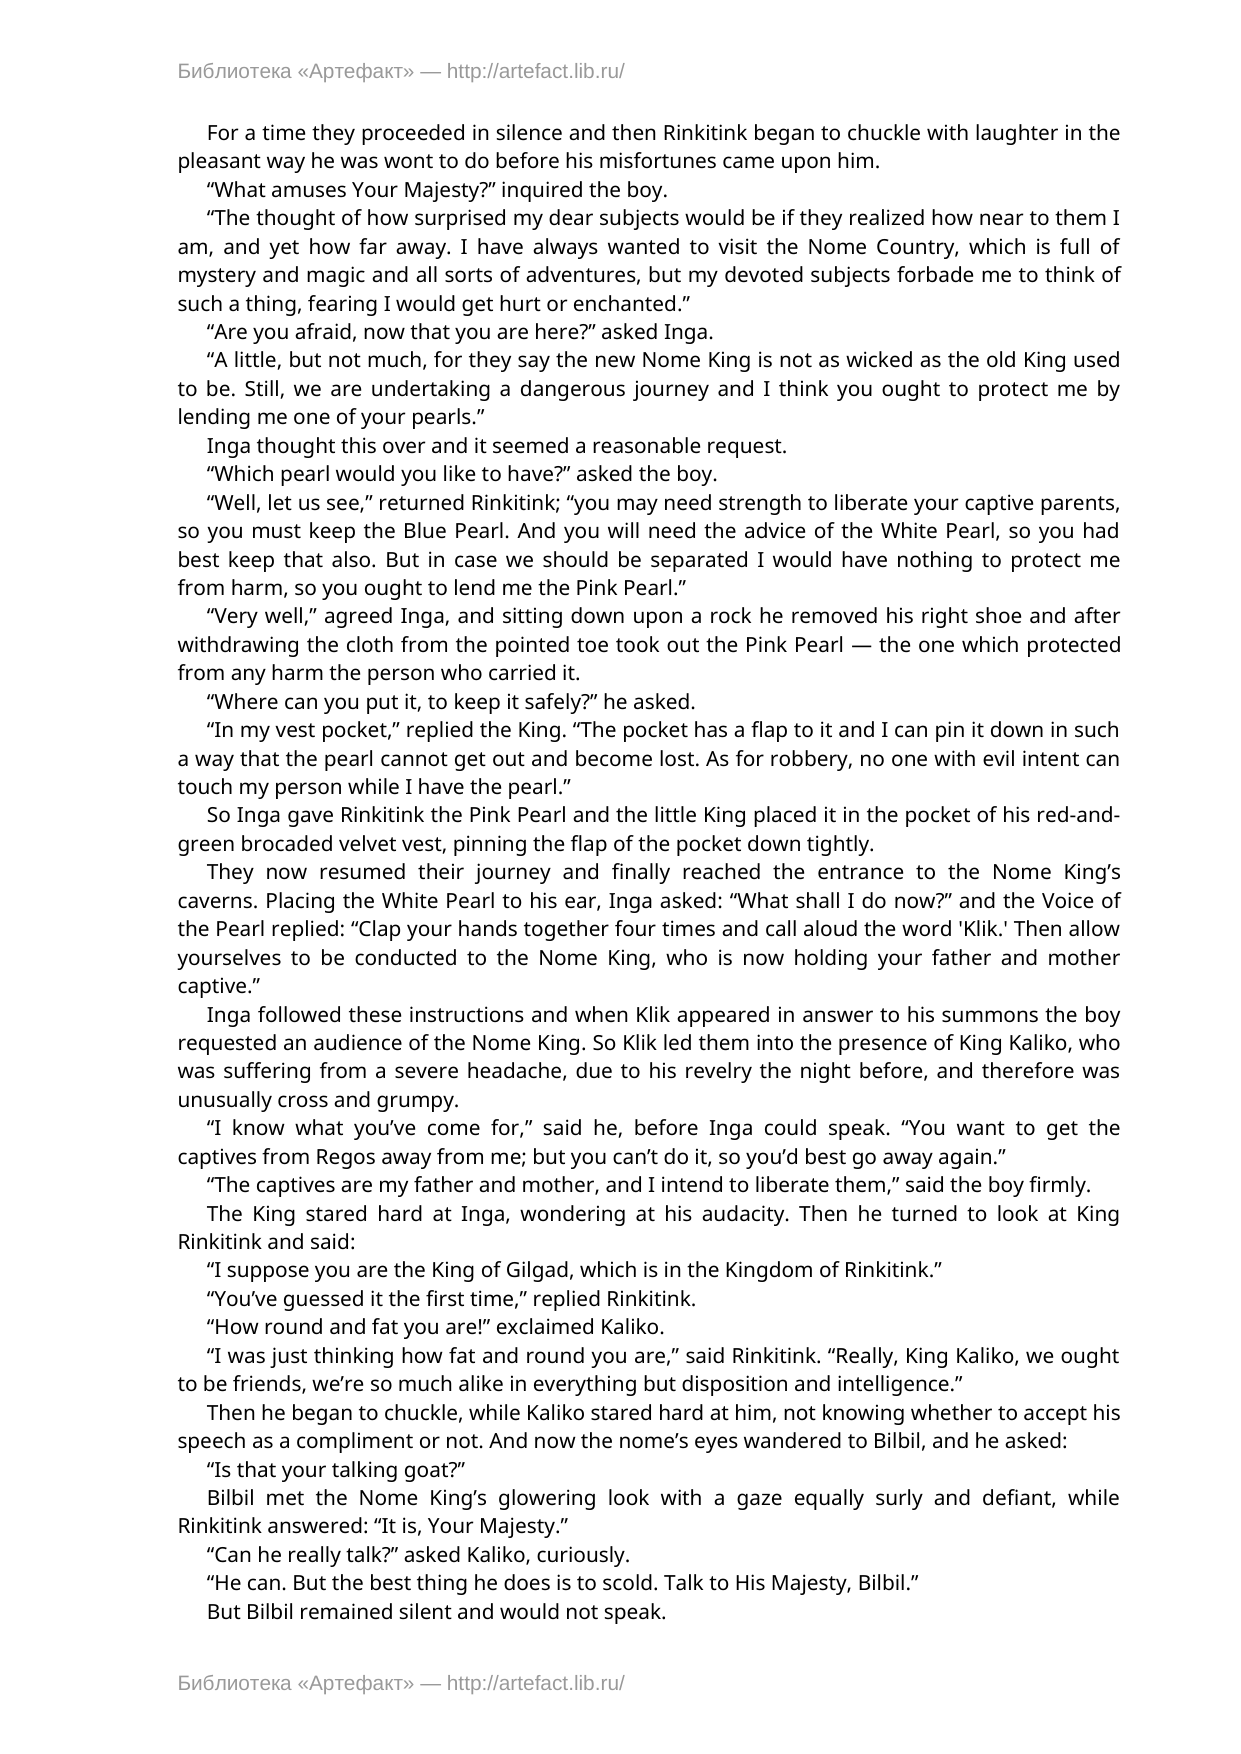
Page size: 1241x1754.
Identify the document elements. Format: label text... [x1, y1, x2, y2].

text They now resumed their journey and finally reached the entrance to the Nome King’s caverns. Placing the White Pearl to his ear, Inga asked: “What shall I do now?” and the Voice of the Pearl replied: “Clap your hands together four times and call aloud the word 'Klik.' Then allow yourselves to be conducted to the Nome King, who is now holding your father and mother captive.” [177, 857, 1122, 1000]
text “Very well,” agreed Inga, and sitting down upon a rock he removed his right shoe and after withdrawing the cloth from the pointed toe took out the Pink Pearl — the one which protected from any harm the person who carried it. [177, 602, 1122, 687]
text “I suppose you are the King of Gilgad, which is in the Kingdom of Rinkitink.” [177, 1256, 1122, 1284]
text “He can. But the best thing he does is to scold. Talk to His Majesty, Bilbil.” [177, 1568, 1122, 1597]
text “You’ve guessed it the first time,” replied Rinkitink. [177, 1284, 1122, 1312]
text So Inga gave Rinkitink the Pink Pearl and the little King placed it in the pocket of his red-and-green brocaded velvet vest, pinning the flap of the pocket down tightly. [177, 801, 1122, 857]
text Then he began to chuckle, while Kaliko stared hard at him, not knowing whether to accept his speech as a compliment or not. And now the nome’s eyes wandered to Bilbil, and he asked: [177, 1398, 1122, 1455]
text “I know what you’ve come for,” said he, before Inga could speak. “You want to get the captives from Regos away from me; but you can’t do it, so you’d best go away again.” [177, 1113, 1122, 1170]
text “Where can you put it, to keep it safely?” he asked. [177, 687, 1122, 715]
text Inga followed these instructions and when Klik appeared in answer to his summons the boy requested an audience of the Nome King. So Klik led them into the presence of King Kaliko, who was suffering from a severe headache, due to his revelry the night before, and therefore was unusually cross and grumpy. [177, 1000, 1122, 1113]
text “I was just thinking how fat and round you are,” said Rinkitink. “Really, King Kaliko, we ought to be friends, we’re so much alike in everything but disposition and intelligence.” [177, 1341, 1122, 1398]
text “Can he really talk?” asked Kaliko, curiously. [177, 1540, 1122, 1568]
text “How round and fat you are!” exclaimed Kaliko. [177, 1312, 1122, 1341]
text “Are you afraid, now that you are here?” asked Inga. [177, 317, 1122, 346]
text Inga thought this over and it seemed a reasonable request. [177, 431, 1122, 459]
text “In my vest pocket,” replied the King. “The pocket has a flap to it and I can pin it down in such a way that the pearl cannot get out and become lost. As for robbery, no one with evil intent can touch my person while I have the pearl.” [177, 715, 1122, 801]
text “The captives are my father and mother, and I intend to liberate them,” said the boy firmly. [177, 1170, 1122, 1199]
text For a time they proceeded in silence and then Rinkitink began to chuckle with laughter in the pleasant way he was wont to do before his misfortunes came upon him. [177, 118, 1122, 175]
text “Well, let us see,” returned Rinkitink; “you may need strength to liberate your captive parents, so you must keep the Blue Pearl. And you will need the advice of the White Pearl, so you had best keep that also. But in case we should be separated I would have nothing to protect me from harm, so you ought to lend me the Pink Pearl.” [177, 488, 1122, 602]
text But Bilbil remained silent and would not speak. [177, 1597, 1122, 1625]
text The King stared hard at Inga, wondering at his audacity. Then he turned to look at King Rinkitink and said: [177, 1199, 1122, 1256]
text Bilbil met the Nome King’s glowering look with a gaze equally surly and defiant, while Rinkitink answered: “It is, Your Majesty.” [177, 1483, 1122, 1540]
text “Which pearl would you like to have?” asked the boy. [177, 459, 1122, 488]
text “The thought of how surprised my dear subjects would be if they realized how near to them I am, and yet how far away. I have always wanted to visit the Nome Country, which is full of mystery and magic and all sorts of adventures, but my devoted subjects forbade me to think of such a thing, fearing I would get hurt or enchanted.” [177, 203, 1122, 317]
text “Is that your talking goat?” [177, 1455, 1122, 1483]
text “What amuses Your Majesty?” inquired the boy. [177, 175, 1122, 203]
text “A little, but not much, for they say the new Nome King is not as wicked as the old King used to be. Still, we are undertaking a dangerous journey and I think you ought to protect me by lending me one of your pearls.” [177, 346, 1122, 431]
